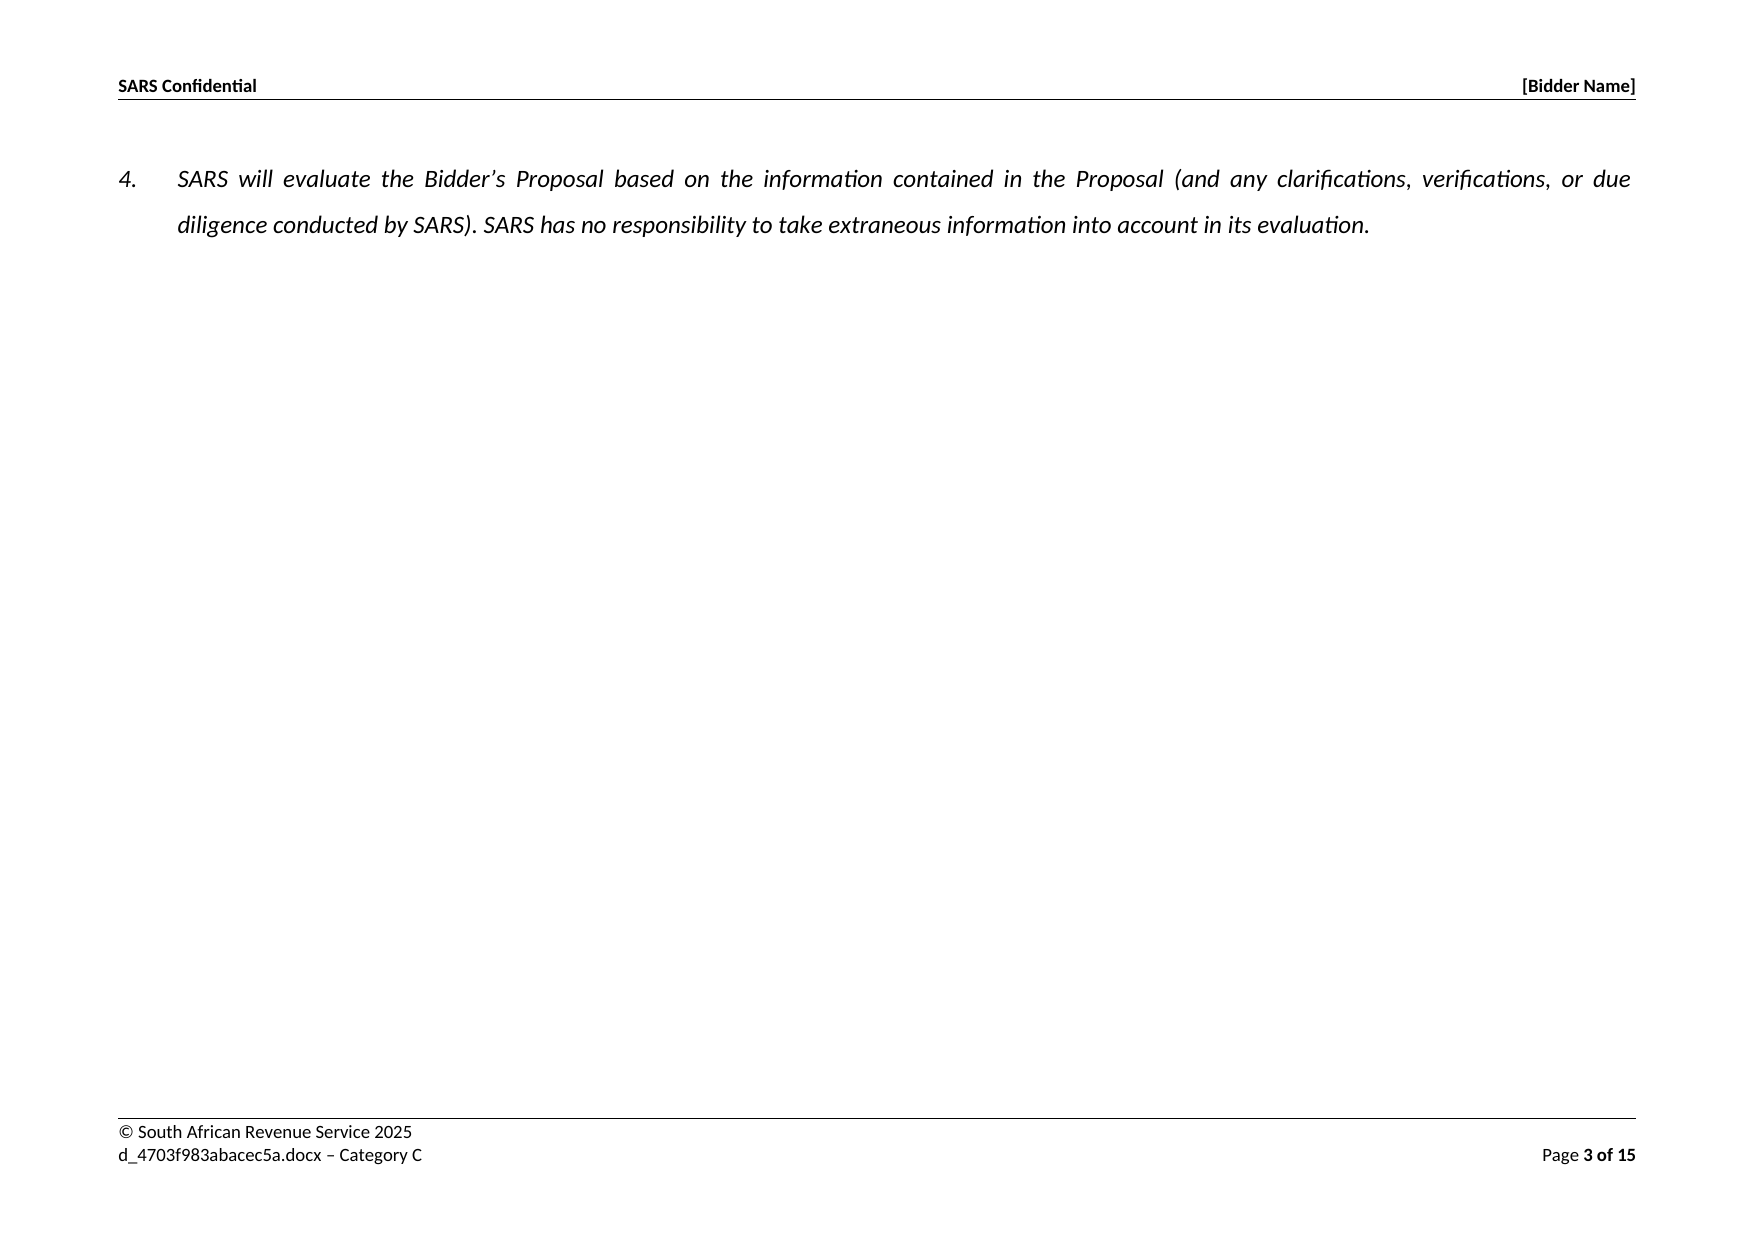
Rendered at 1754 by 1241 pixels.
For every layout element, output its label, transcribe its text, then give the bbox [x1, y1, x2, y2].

list SARS will evaluate the Bidder’s Proposal based on the information contained in the Proposal (and any clarifications, verifications, or due diligence conducted by SARS). SARS has no responsibility to take extraneous information into account in its evaluation. [118, 163, 1636, 239]
